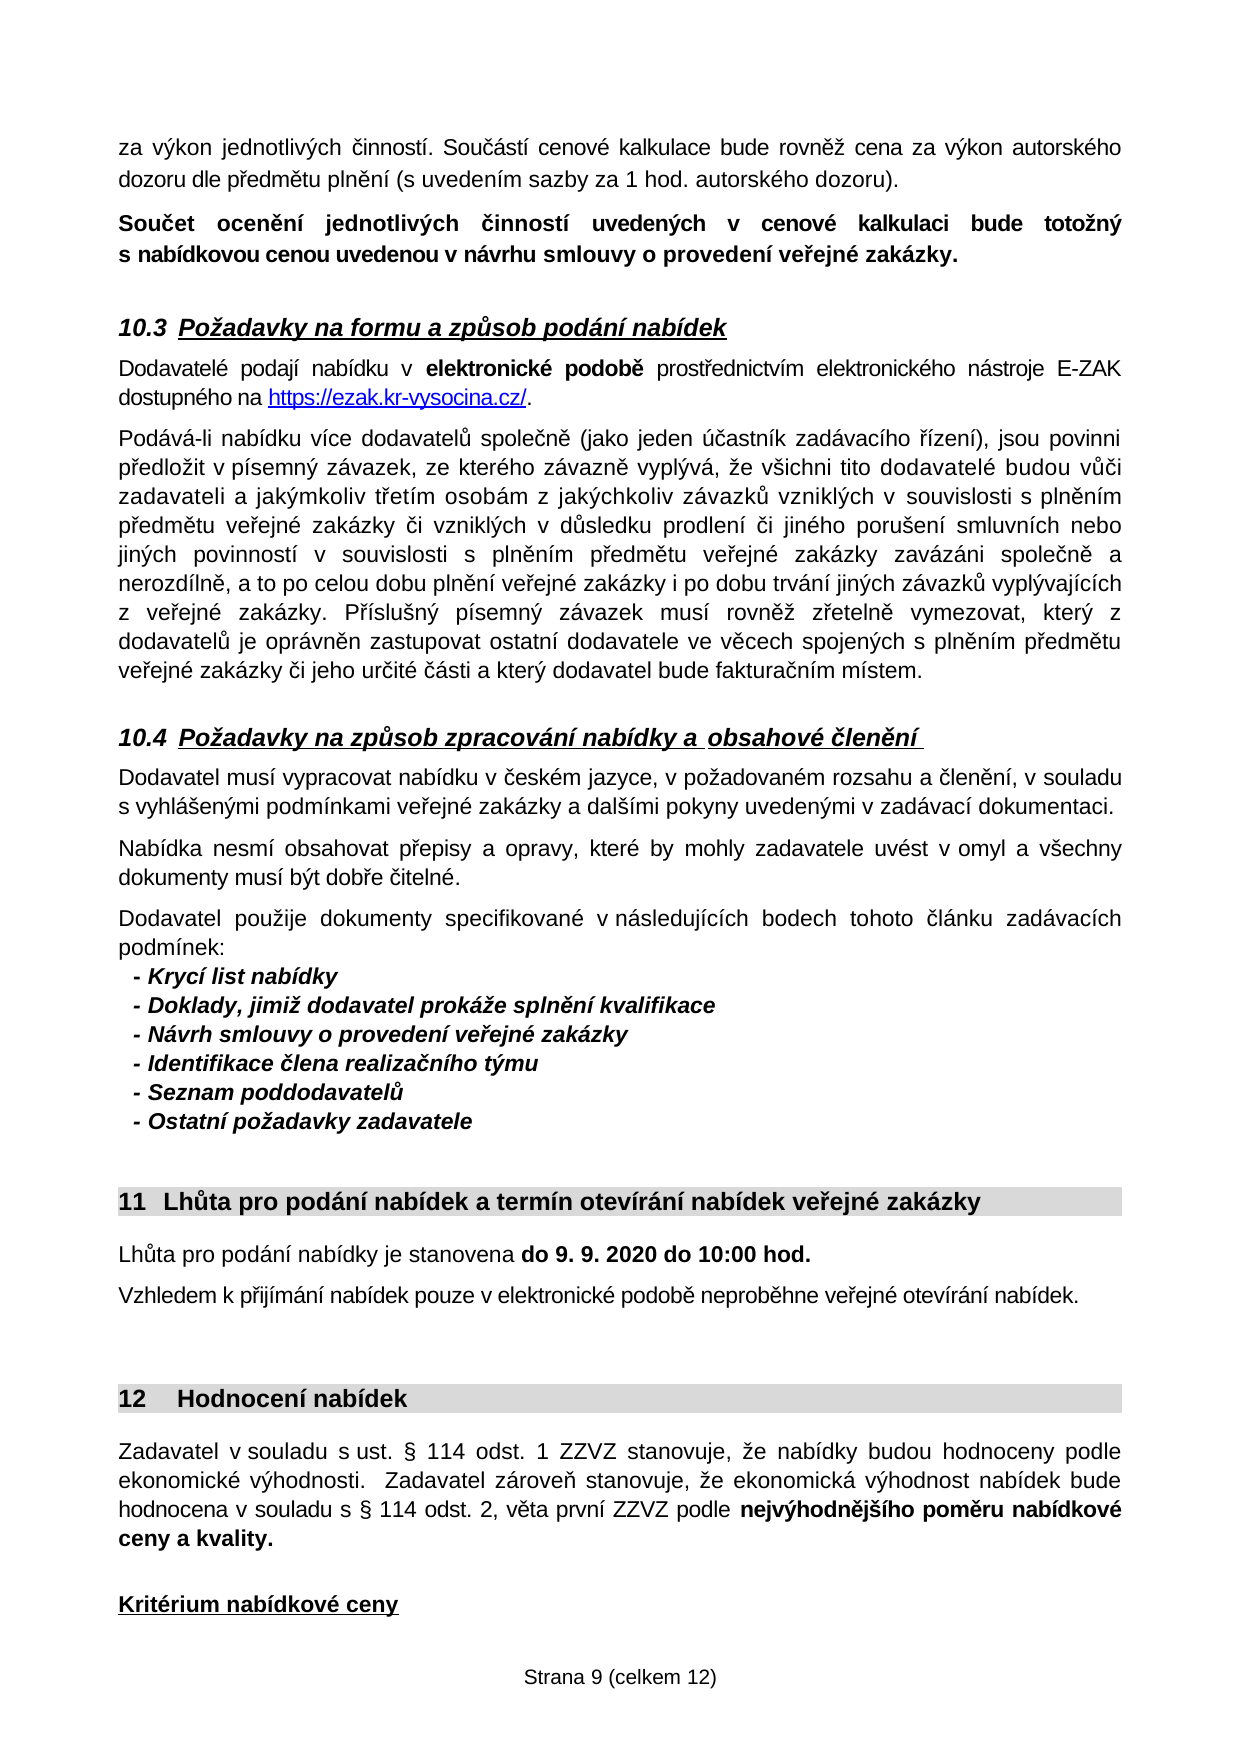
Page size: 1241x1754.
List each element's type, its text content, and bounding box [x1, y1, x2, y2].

text Nabídka nesmí obsahovat přepisy a opravy, které by mohly zadavatele uvést v omyl a všechny dokumenty musí být dobře čitelné. [118, 835, 1122, 890]
list Krycí list nabídky [133, 963, 1122, 989]
text Vzhledem k přijímání nabídek pouze v elektronické podobě neproběhne veřejné otevírání nabídek. [118, 1282, 1122, 1308]
subtitle Hodnocení nabídek [118, 1384, 1122, 1413]
text Podává-li nabídku více dodavatelů společně (jako jeden účastník zadávacího řízení), jsou povinni předložit v písemný závazek, ze kterého závazně vyplývá, že všichni tito dodavatelé budou vůči zadavateli a jakýmkoliv třetím osobám z jakýchkoliv závazků vzniklých v souvislosti s plněním předmětu veřejné zakázky či vzniklých v důsledku prodlení či jiného porušení smluvních nebo jiných povinností v souvislosti s plněním předmětu veřejné zakázky zavázáni společně a nerozdílně, a to po celou dobu plnění veřejné zakázky i po dobu trvání jiných závazků vyplývajících z veřejné zakázky. Příslušný písemný závazek musí rovněž zřetelně vymezovat, který z dodavatelů je oprávněn zastupovat ostatní dodavatele ve věcech spojených s plněním předmětu veřejné zakázky či jeho určité části a který dodavatel bude fakturačním místem. [118, 425, 1122, 683]
text Zadavatel v souladu s ust. § 114 odst. 1 ZZVZ stanovuje, že nabídky budou hodnoceny podle ekonomické výhodnosti. Zadavatel zároveň stanovuje, že ekonomická výhodnost nabídek bude hodnocena v souladu s § 114 odst. 2, věta první ZZVZ podle nejvýhodnějšího poměru nabídkové ceny a kvality. [118, 1438, 1122, 1551]
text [118, 134, 1122, 192]
list Seznam poddodavatelů [133, 1079, 1122, 1105]
subtitle Požadavky na formu a způsob podání nabídek [118, 313, 1122, 342]
list Identifikace člena realizačního týmu [133, 1050, 1122, 1076]
list Návrh smlouvy o provedení veřejné zakázky [133, 1021, 1122, 1047]
text Lhůta pro podání nabídky je stanovena do 9. 9. 2020 do 10:00 hod. [118, 1241, 1122, 1267]
subtitle Požadavky na způsob zpracování nabídky a obsahové členění [118, 723, 1122, 752]
text Dodavatelé podají nabídku v elektronické podobě prostřednictvím elektronického nástroje E-ZAK dostupného na https://ezak.kr-vysocina.cz/. [118, 354, 1122, 410]
text Součet ocenění jednotlivých činností uvedených v cenové kalkulaci bude totožný s nabídkovou cenou uvedenou v návrhu smlouvy o provedení veřejné zakázky. [118, 210, 1122, 268]
subtitle Lhůta pro podání nabídek a termín otevírání nabídek veřejné zakázky [118, 1187, 1122, 1216]
list Doklady, jimiž dodavatel prokáže splnění kvalifikace [133, 992, 1122, 1018]
text Dodavatel použije dokumenty specifikované v následujících bodech tohoto článku zadávacích podmínek: [118, 905, 1122, 961]
text Kritérium nabídkové ceny [118, 1591, 1122, 1618]
text Dodavatel musí vypracovat nabídku v českém jazyce, v požadovaném rozsahu a členění, v souladu s vyhlášenými podmínkami veřejné zakázky a dalšími pokyny uvedenými v zadávací dokumentaci. [118, 764, 1122, 820]
list Ostatní požadavky zadavatele [133, 1108, 1122, 1134]
